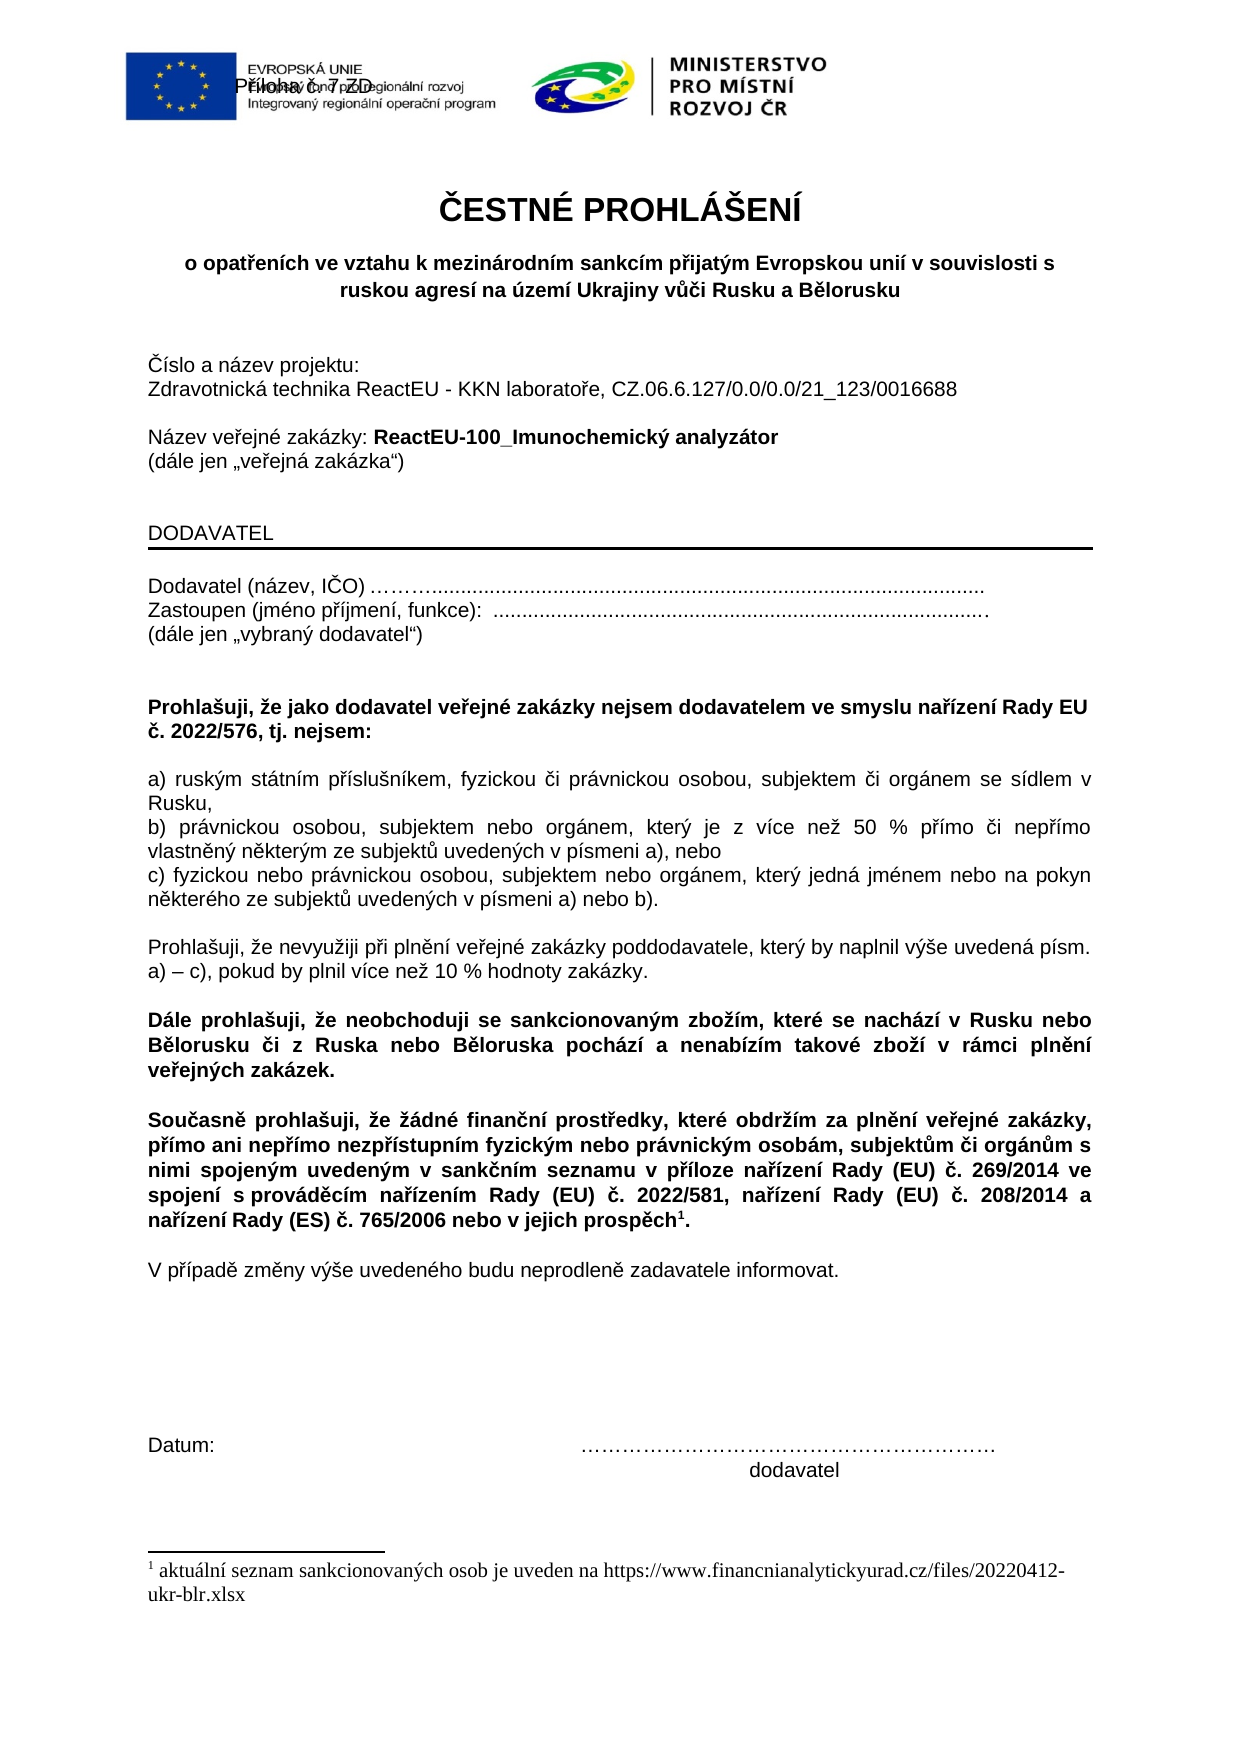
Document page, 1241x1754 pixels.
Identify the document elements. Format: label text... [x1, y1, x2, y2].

subtitle ČESTNÉ PROHLÁŠENÍ [148, 201, 1093, 226]
text a) ruským státním příslušníkem, fyzickou či právnickou osobou, subjektem či orgánem se sídlem v Rusku, [148, 767, 1093, 815]
text Dodavatel (název, IČO) ………................................................................................................ [148, 574, 1093, 598]
text Zdravotnická technika ReactEU - KKN laboratoře, CZ.06.6.127/0.0/0.0/21_123/0016688 [148, 377, 1093, 401]
text (dále jen „veřejná zakázka“) [148, 449, 1093, 473]
text Prohlašuji, že jako dodavatel veřejné zakázky nejsem dodavatelem ve smyslu nařízení Rady EU č. 2022/576, tj. nejsem: [148, 695, 1093, 743]
subtitle Současně prohlašuji, že žádné finanční prostředky, které obdržím za plnění veřejné zakázky, přímo ani nepřímo nezpřístupním fyzickým nebo právnickým osobám, subjektům či orgánům s nimi spojeným uvedeným v sankčním seznamu v příloze nařízení Rady (EU) č. 269/2014 ve spojení s prováděcím nařízením Rady (EU) č. 2022/581, nařízení Rady (EU) č. 208/2014 a nařízení Rady (ES) č. 765/2006 nebo v jejich prospěch. [148, 1108, 1093, 1233]
text b) právnickou osobou, subjektem nebo orgánem, který je z více než 50 % přímo či nepřímo vlastněný některým ze subjektů uvedených v písmeni a), nebo [148, 815, 1093, 863]
text Zastoupen (jméno příjmení, funkce): ...................................................................................... [148, 598, 1093, 622]
text c) fyzickou nebo právnickou osobou, subjektem nebo orgánem, který jedná jménem nebo na pokyn některého ze subjektů uvedených v písmeni a) nebo b). [148, 863, 1093, 911]
picture [101, 29, 850, 142]
list dodavatel [664, 1458, 1196, 1482]
text (dále jen „vybraný dodavatel“) [148, 622, 1093, 646]
subtitle V případě změny výše uvedeného budu neprodleně zadavatele informovat. [148, 1258, 1093, 1283]
subtitle Dále prohlašuji, že neobchoduji se sankcionovaným zbožím, které se nachází v Rusku nebo Bělorusku či z Ruska nebo Běloruska pochází a nenabízím takové zboží v rámci plnění veřejných zakázek. [148, 1008, 1093, 1083]
text o opatřeních ve vztahu k mezinárodním sankcím přijatým Evropskou unií v souvislosti s ruskou agresí na území Ukrajiny vůči Rusku a Bělorusku [148, 250, 1093, 302]
text Název veřejné zakázky: ReactEU-100_Imunochemický analyzátor [148, 425, 1093, 449]
text DODAVATEL [148, 521, 1093, 547]
text Číslo a název projektu: [148, 353, 1093, 377]
subtitle Datum: …………………………………………………… [148, 1433, 1093, 1458]
text Prohlašuji, že nevyužiji při plnění veřejné zakázky poddodavatele, který by naplnil výše uvedená písm. a) – c), pokud by plnil více než 10 % hodnoty zakázky. [148, 935, 1093, 983]
